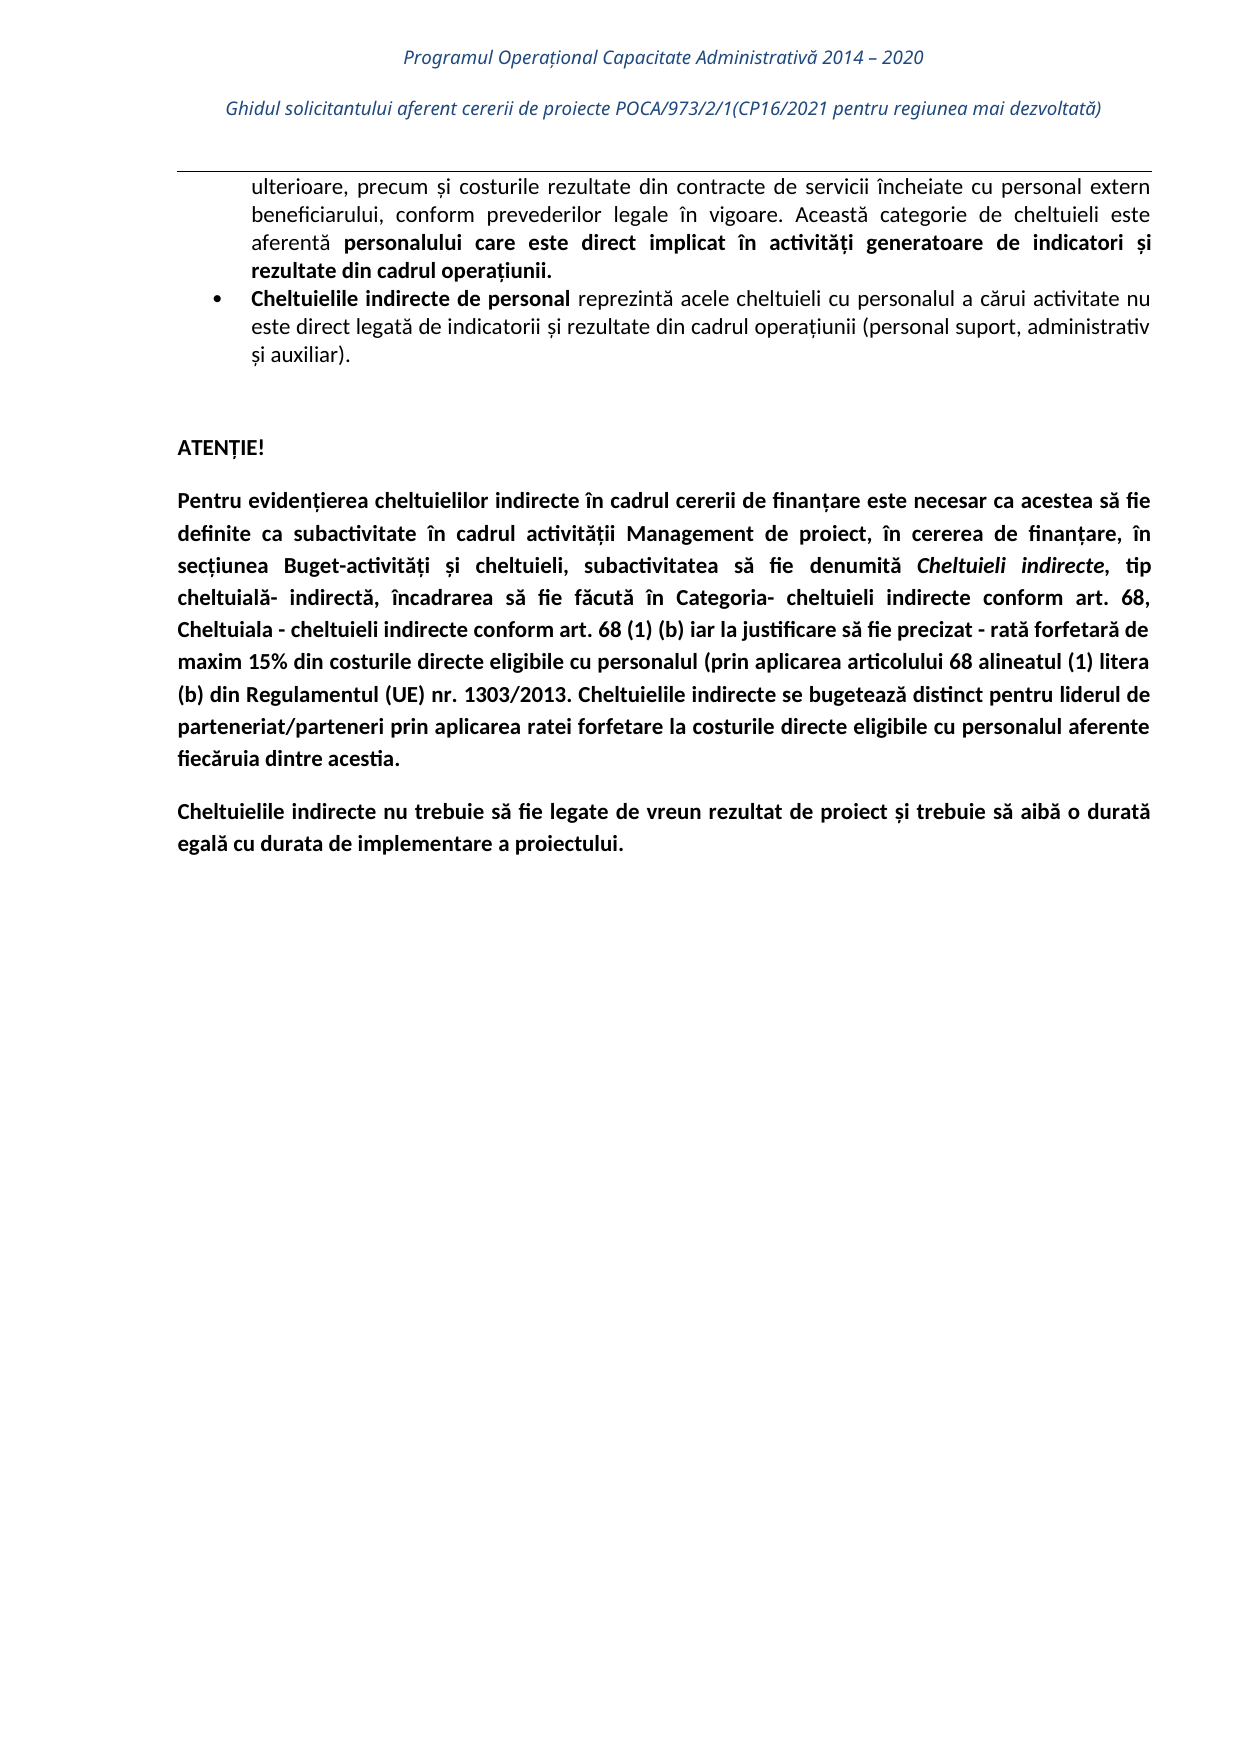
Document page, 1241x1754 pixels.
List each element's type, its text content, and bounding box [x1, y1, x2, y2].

text Pentru evidențierea cheltuielilor indirecte în cadrul cererii de finanțare este necesar ca acestea să fie definite ca subactivitate în cadrul activității Management de proiect, în cererea de finanțare, în secțiunea Buget-activități și cheltuieli, subactivitatea să fie denumită Cheltuieli indirecte, tip cheltuială- indirectă, încadrarea să fie făcută în Categoria- cheltuieli indirecte conform art. 68, Cheltuiala - cheltuieli indirecte conform art. 68 (1) (b) iar la justificare să fie precizat - rată forfetară de maxim 15% din costurile directe eligibile cu personalul (prin aplicarea articolului 68 alineatul (1) litera (b) din Regulamentul (UE) nr. 1303/2013. Cheltuielile indirecte se bugetează distinct pentru liderul de parteneriat/parteneri prin aplicarea ratei forfetare la costurile directe eligibile cu personalul aferente fiecăruia dintre acestia. [177, 487, 1152, 772]
list Cheltuielile indirecte de personal reprezintă acele cheltuieli cu personalul a cărui activitate nu este direct legată de indicatorii şi rezultate din cadrul operațiunii (personal suport, administrativ şi auxiliar). [213, 284, 1152, 368]
text ATENȚIE! [177, 433, 1152, 462]
text Cheltuielile indirecte nu trebuie să fie legate de vreun rezultat de proiect și trebuie să aibă o durată egală cu durata de implementare a proiectului. [177, 797, 1152, 857]
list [213, 172, 1152, 284]
